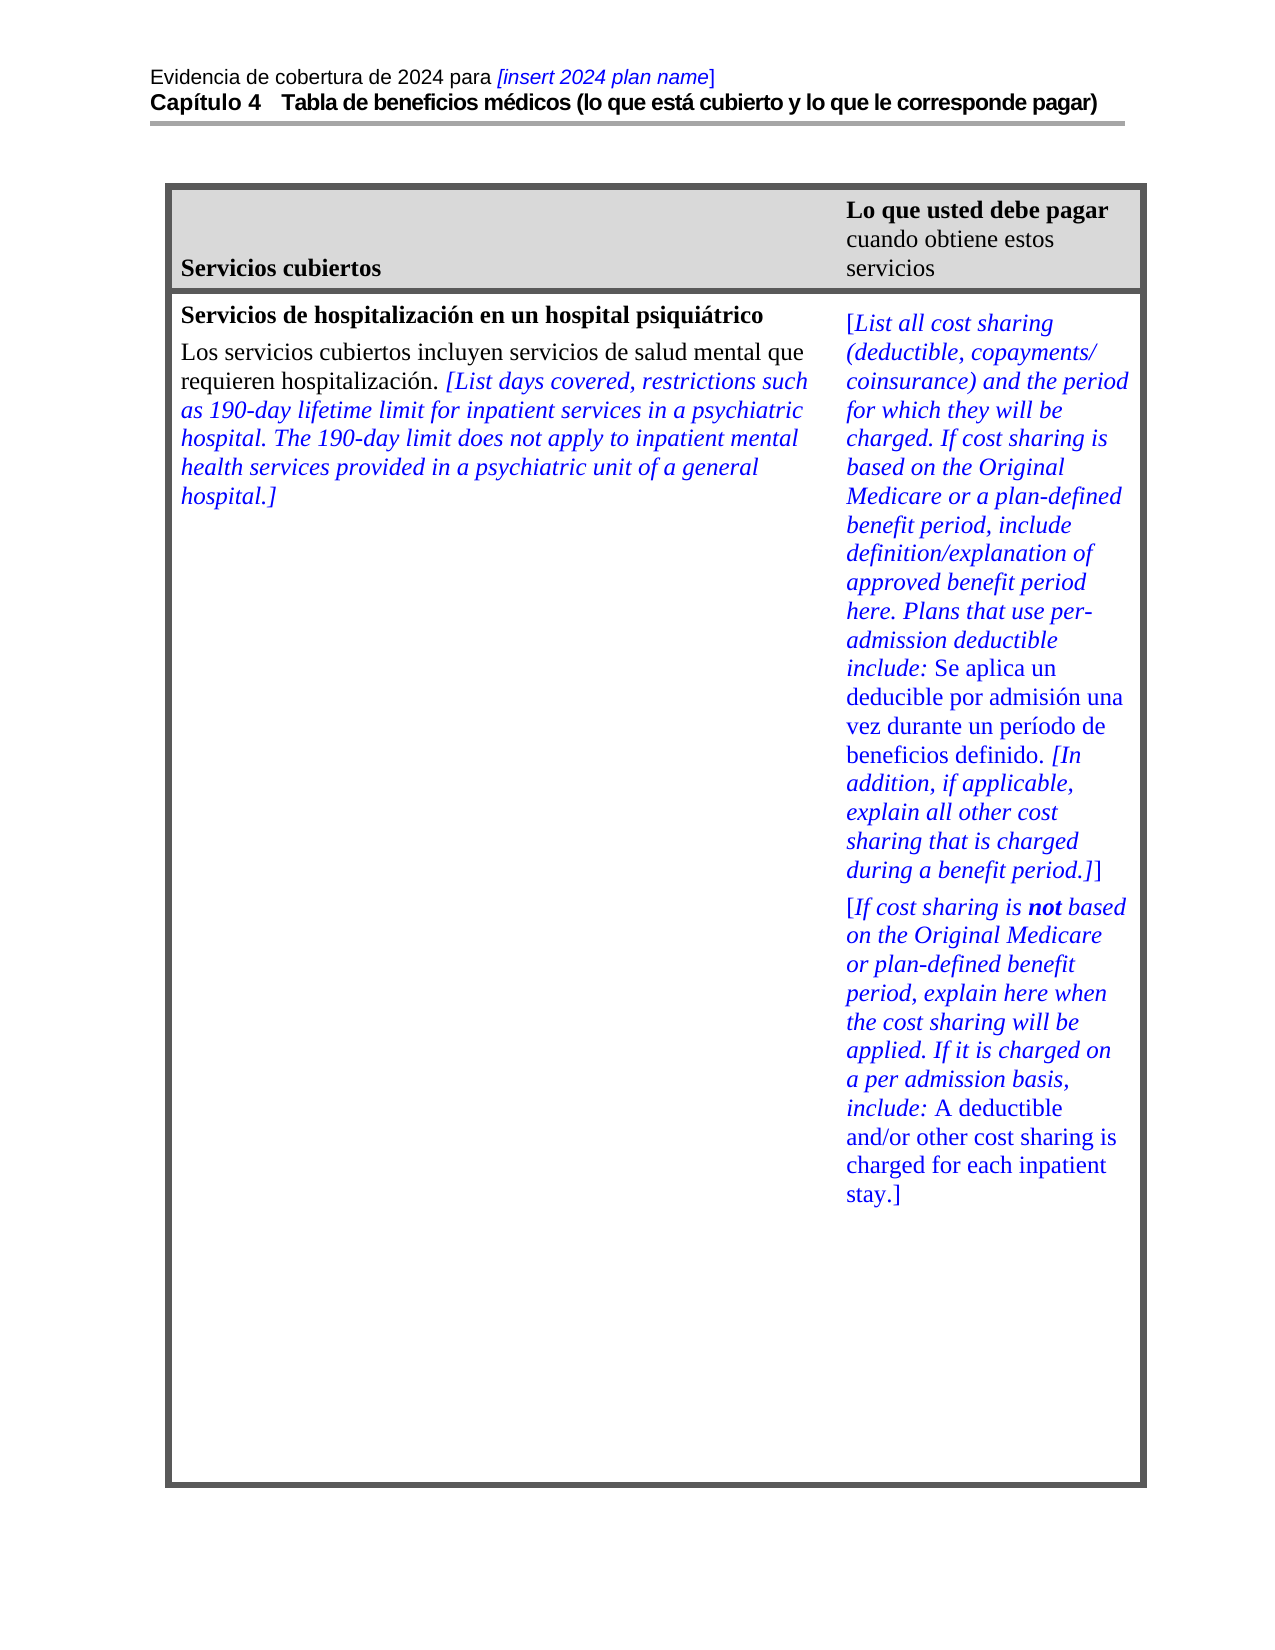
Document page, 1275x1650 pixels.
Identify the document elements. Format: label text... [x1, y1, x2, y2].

table_header Servicios cubiertos [172, 190, 834, 288]
table_cell [List all cost sharing (deductible, copayments/ coinsurance) and the period for which they will be charged. If cost sharing is based on the Original Medicare or a plan-defined benefit period, include definition/explanation of approved benefit period here. Plans that use per-admission deductible include: Se aplica un deducible por admisión una vez durante un período de beneficios definido. [In addition, if applicable, explain all other cost sharing that is charged during a benefit period.]] [If cost sharing is not based on the Original Medicare or plan-defined benefit period, explain here when the cost sharing will be applied. If it is charged on a per admission basis, include: A deductible and/or other cost sharing is charged for each inpatient stay.] [834, 294, 1140, 1482]
table_header Lo que usted debe pagar cuando obtiene estos servicios [834, 190, 1140, 288]
table_cell Servicios de hospitalización en un hospital psiquiátrico Los servicios cubiertos incluyen servicios de salud mental que requieren hospitalización. [List days covered, restrictions such as 190-day lifetime limit for inpatient services in a psychiatric hospital. The 190-day limit does not apply to inpatient mental health services provided in a psychiatric unit of a general hospital.] [172, 294, 834, 1482]
